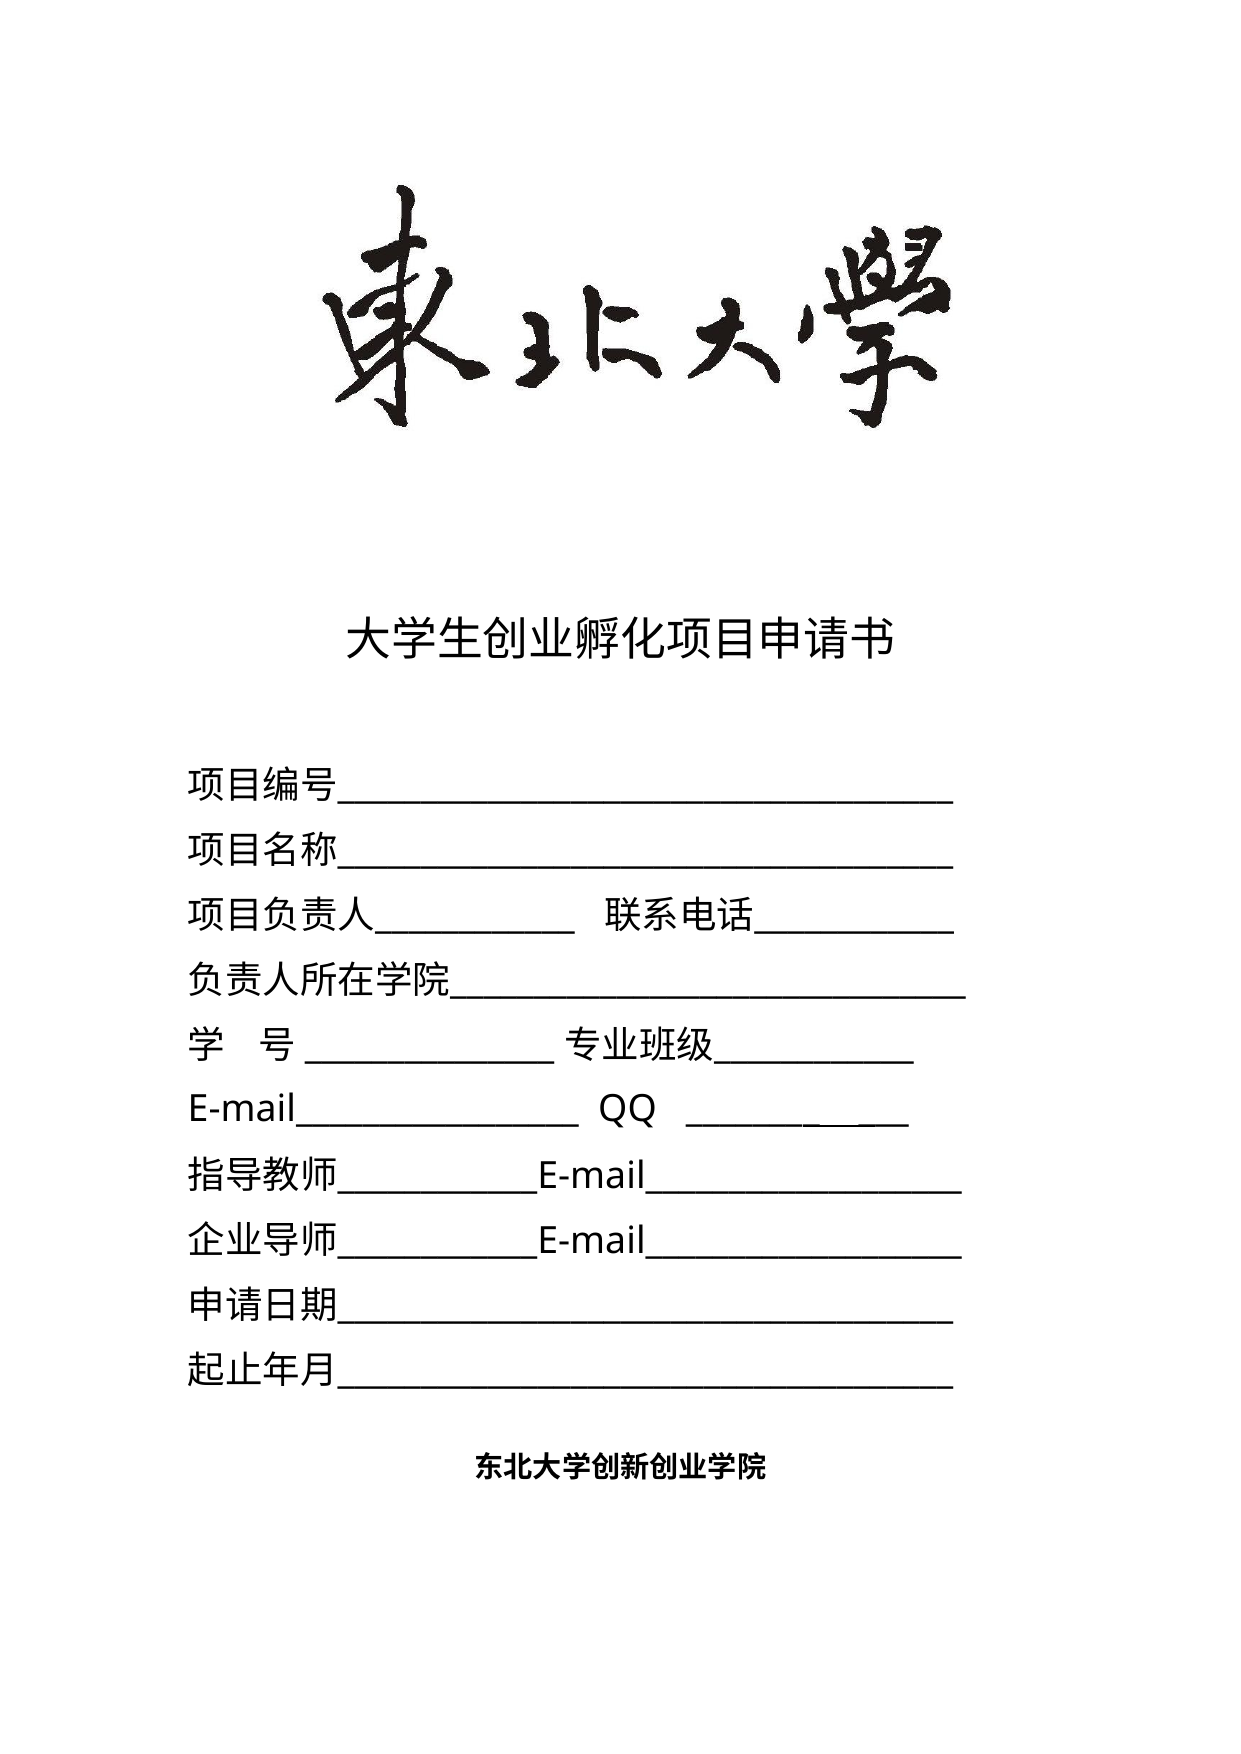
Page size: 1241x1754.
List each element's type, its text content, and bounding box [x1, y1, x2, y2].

text 学 号 _______________ 专业班级____________ [187, 1009, 1053, 1074]
text 项目负责人____________ 联系电话____________ [187, 879, 1053, 944]
text 企业导师____________E-mail___________________ [187, 1204, 1053, 1269]
text 申请日期_____________________________________ [187, 1269, 1053, 1334]
picture [287, 164, 953, 435]
text 起止年月_____________________________________ [187, 1334, 1053, 1399]
text 项目名称_____________________________________ [187, 814, 1053, 879]
text 大学生创业孵化项目申请书 [187, 587, 1053, 684]
text 指导教师____________E-mail___________________ [187, 1139, 1053, 1204]
text 东北大学创新创业学院 [187, 1432, 1053, 1497]
text 负责人所在学院_______________________________ [187, 944, 1053, 1009]
text E-mail_________________ QQ ________ ___ [187, 1074, 1053, 1139]
text 项目编号_____________________________________ [187, 749, 1053, 814]
